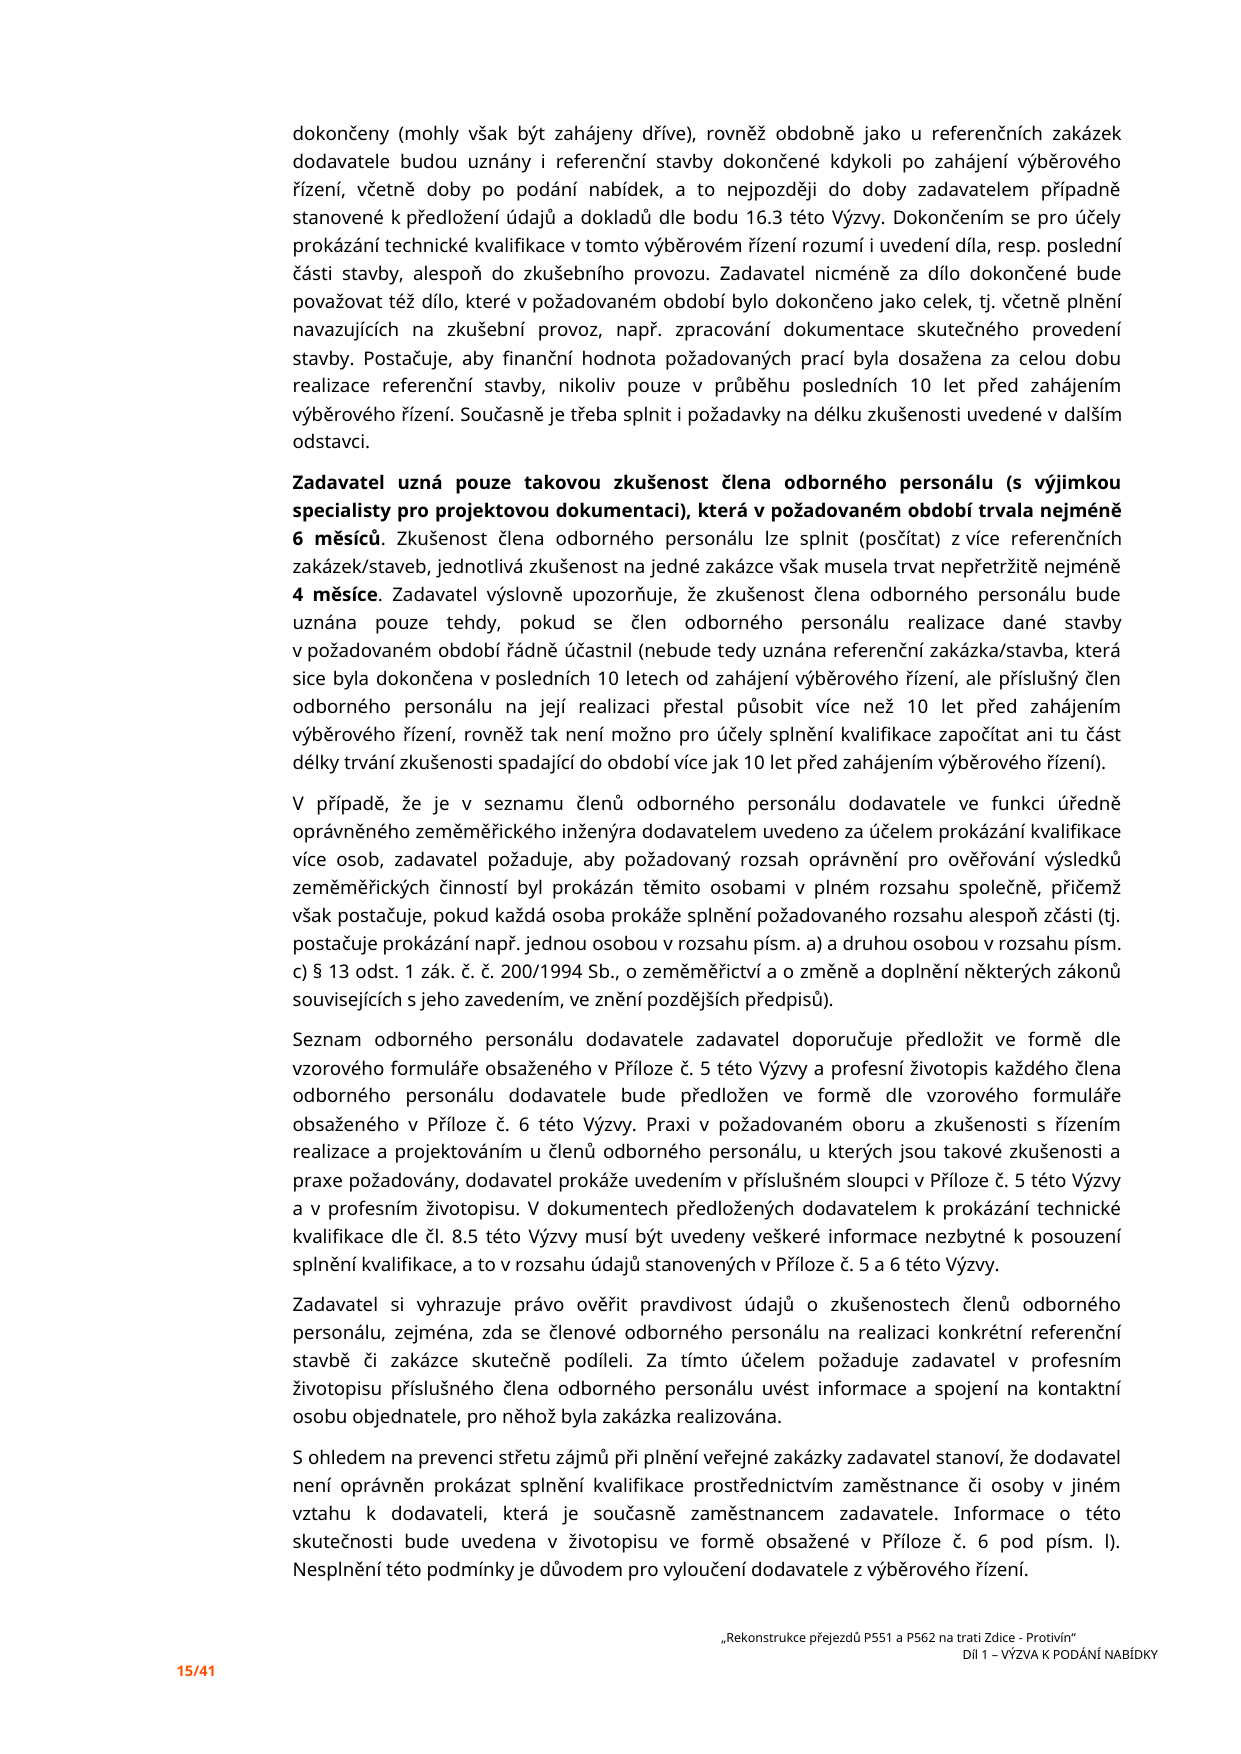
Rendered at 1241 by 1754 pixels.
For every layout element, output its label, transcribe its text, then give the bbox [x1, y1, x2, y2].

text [292, 121, 1122, 454]
text Zadavatel si vyhrazuje právo ověřit pravdivost údajů o zkušenostech členů odborného personálu, zejména, zda se členové odborného personálu na realizaci konkrétní referenční stavbě či zakázce skutečně podíleli. Za tímto účelem požaduje zadavatel v profesním životopisu příslušného člena odborného personálu uvést informace a spojení na kontaktní osobu objednatele, pro něhož byla zakázka realizována. [292, 1291, 1122, 1429]
text S ohledem na prevenci střetu zájmů při plnění veřejné zakázky zadavatel stanoví, že dodavatel není oprávněn prokázat splnění kvalifikace prostřednictvím zaměstnance či osoby v jiném vztahu k dodavateli, která je současně zaměstnancem zadavatele. Informace o této skutečnosti bude uvedena v životopisu ve formě obsažené v Příloze č. 6 pod písm. l). Nesplnění této podmínky je důvodem pro vyloučení dodavatele z výběrového řízení. [292, 1444, 1122, 1582]
text Zadavatel uzná pouze takovou zkušenost člena odborného personálu (s výjimkou specialisty pro projektovou dokumentaci), která v požadovaném období trvala nejméně 6 měsíců. Zkušenost člena odborného personálu lze splnit (posčítat) z více referenčních zakázek/staveb, jednotlivá zkušenost na jedné zakázce však musela trvat nepřetržitě nejméně 4 měsíce. Zadavatel výslovně upozorňuje, že zkušenost člena odborného personálu bude uznána pouze tehdy, pokud se člen odborného personálu realizace dané stavby v požadovaném období řádně účastnil (nebude tedy uznána referenční zakázka/stavba, která sice byla dokončena v posledních 10 letech od zahájení výběrového řízení, ale příslušný člen odborného personálu na její realizaci přestal působit více než 10 let před zahájením výběrového řízení, rovněž tak není možno pro účely splnění kvalifikace započítat ani tu část délky trvání zkušenosti spadající do období více jak 10 let před zahájením výběrového řízení). [292, 469, 1122, 775]
text V případě, že je v seznamu členů odborného personálu dodavatele ve funkci úředně oprávněného zeměměřického inženýra dodavatelem uvedeno za účelem prokázání kvalifikace více osob, zadavatel požaduje, aby požadovaný rozsah oprávnění pro ověřování výsledků zeměměřických činností byl prokázán těmito osobami v plném rozsahu společně, přičemž však postačuje, pokud každá osoba prokáže splnění požadovaného rozsahu alespoň zčásti (tj. postačuje prokázání např. jednou osobou v rozsahu písm. a) a druhou osobou v rozsahu písm. c) § 13 odst. 1 zák. č. č. 200/1994 Sb., o zeměměřictví a o změně a doplnění některých zákonů souvisejících s jeho zavedením, ve znění pozdějších předpisů). [292, 790, 1122, 1012]
text Seznam odborného personálu dodavatele zadavatel doporučuje předložit ve formě dle vzorového formuláře obsaženého v Příloze č. 5 této Výzvy a profesní životopis každého člena odborného personálu dodavatele bude předložen ve formě dle vzorového formuláře obsaženého v Příloze č. 6 této Výzvy. Praxi v požadovaném oboru a zkušenosti s řízením realizace a projektováním u členů odborného personálu, u kterých jsou takové zkušenosti a praxe požadovány, dodavatel prokáže uvedením v příslušném sloupci v Příloze č. 5 této Výzvy a v profesním životopisu. V dokumentech předložených dodavatelem k prokázání technické kvalifikace dle čl. 8.5 této Výzvy musí být uvedeny veškeré informace nezbytné k posouzení splnění kvalifikace, a to v rozsahu údajů stanovených v Příloze č. 5 a 6 této Výzvy. [292, 1027, 1122, 1276]
